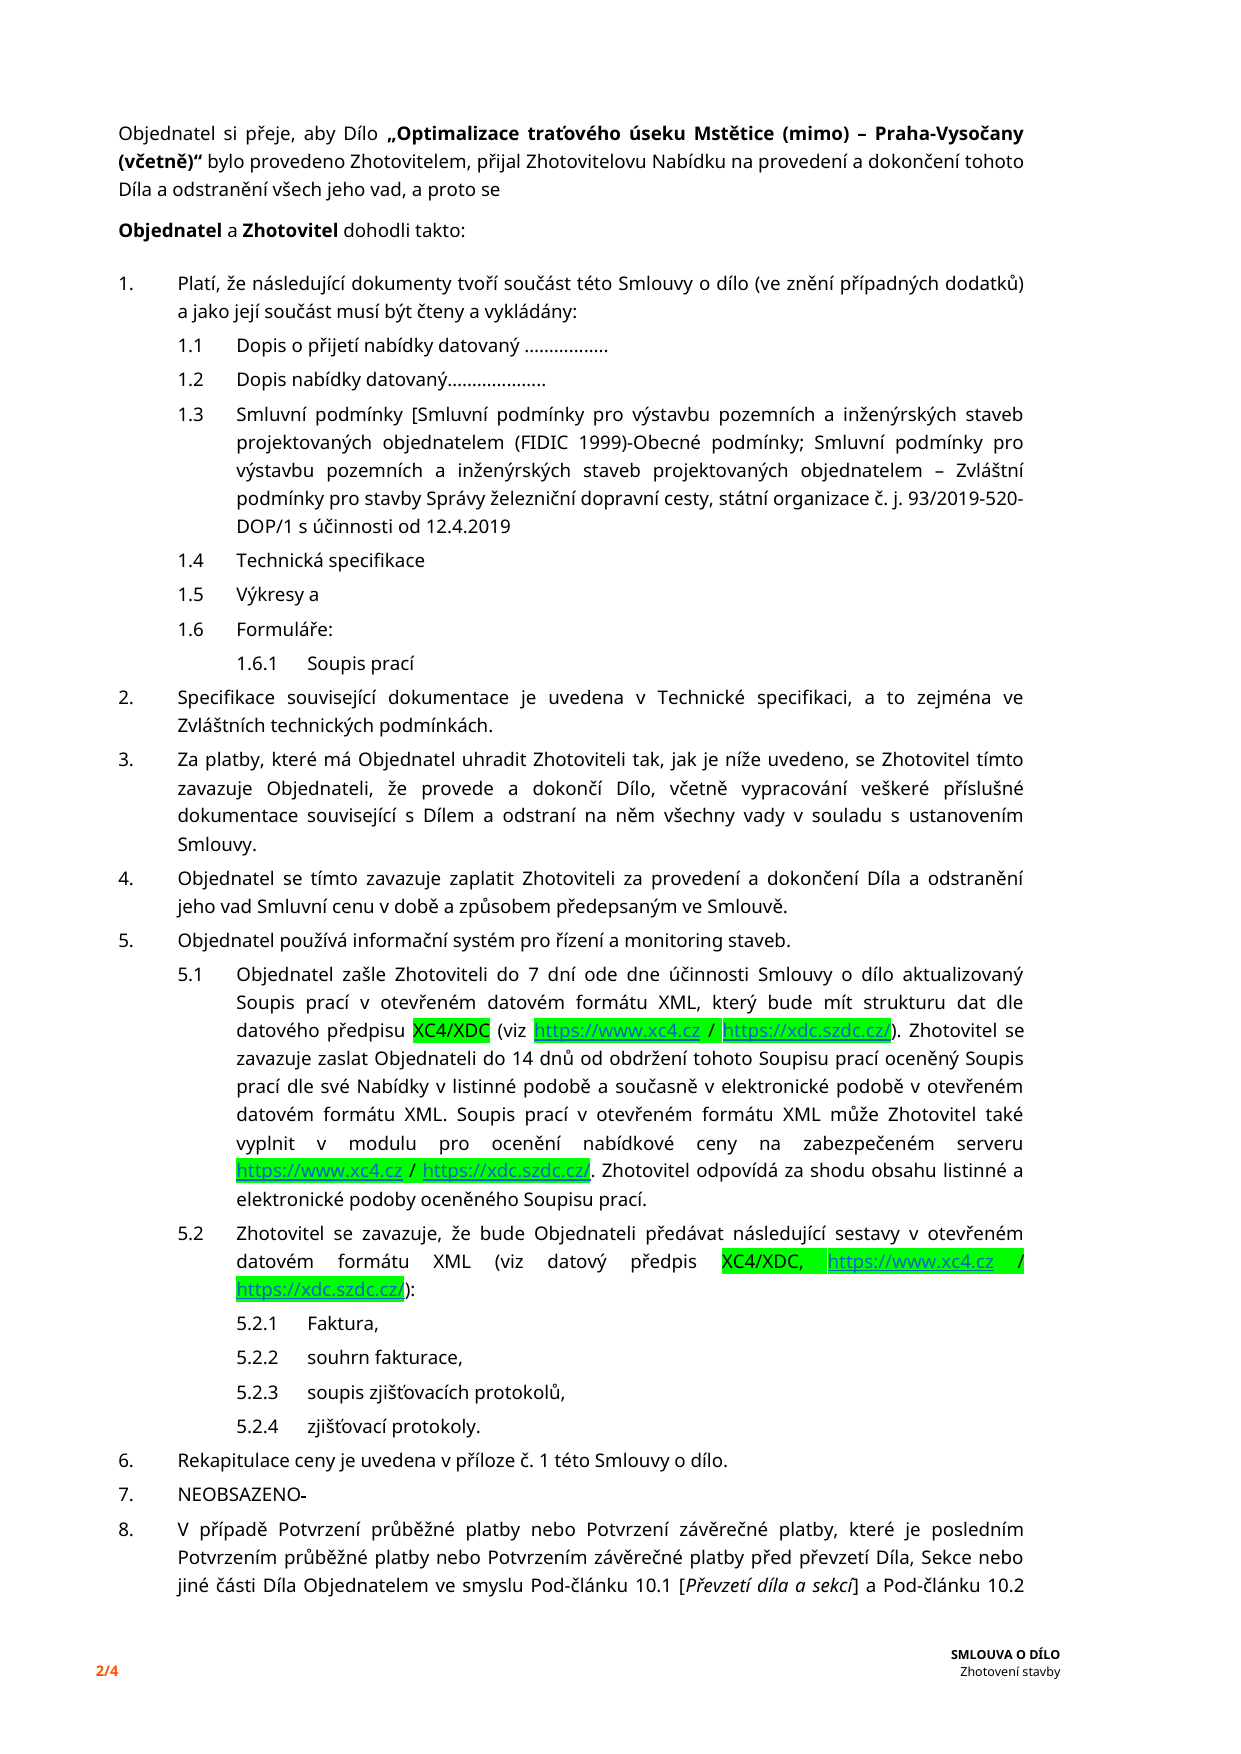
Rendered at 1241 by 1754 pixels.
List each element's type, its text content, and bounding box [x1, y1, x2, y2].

list Platí, že následující dokumenty tvoří součást této Smlouvy o dílo (ve znění případných dodatků) a jako její součást musí být čteny a vykládány: [118, 270, 1024, 324]
list Specifikace související dokumentace je uvedena v Technické specifikaci, a to zejména ve Zvláštních technických podmínkách. [118, 684, 1024, 738]
list Faktura, [236, 1310, 1024, 1336]
list souhrn fakturace, [236, 1345, 1024, 1370]
list Dopis o přijetí nabídky datovaný …………….. [177, 332, 1024, 358]
list Objednatel používá informační systém pro řízení a monitoring staveb. [118, 927, 1024, 953]
list Smluvní podmínky [Smluvní podmínky pro výstavbu pozemních a inženýrských staveb projektovaných objednatelem (FIDIC 1999)-Obecné podmínky; Smluvní podmínky pro výstavbu pozemních a inženýrských staveb projektovaných objednatelem – Zvláštní podmínky pro stavby Správy železniční dopravní cesty, státní organizace č. j. 93/2019-520-DOP/1 s účinnosti od 12.4.2019 [177, 401, 1024, 539]
list Dopis nabídky datovaný……………….. [177, 367, 1024, 392]
list Výkresy a [177, 582, 1024, 607]
list Zhotovitel se zavazuje, že bude Objednateli předávat následující sestavy v otevřeném datovém formátu XML (viz datový předpis XC4/XDC, https://www.xc4.cz / https://xdc.szdc.cz/): [177, 1220, 1024, 1302]
list Soupis prací [236, 650, 1024, 676]
list zjišťovací protokoly. [236, 1413, 1024, 1439]
list Formuláře: [177, 616, 1024, 641]
list soupis zjišťovacích protokolů, [236, 1379, 1024, 1404]
text Objednatel si přeje, aby Dílo „Optimalizace traťového úseku Mstětice (mimo) – Praha-Vysočany (včetně)“ bylo provedeno Zhotovitelem, přijal Zhotovitelovu Nabídku na provedení a dokončení tohoto Díla a odstranění všech jeho vad, a proto se [118, 121, 1024, 202]
list Objednatel zašle Zhotoviteli do 7 dní ode dne účinnosti Smlouvy o dílo aktualizovaný Soupis prací v otevřeném datovém formátu XML, který bude mít strukturu dat dle datového předpisu XC4/XDC (viz https://www.xc4.cz / https://xdc.szdc.cz/). Zhotovitel se zavazuje zaslat Objednateli do 14 dnů od obdržení tohoto Soupisu prací oceněný Soupis prací dle své Nabídky v listinné podobě a současně v elektronické podobě v otevřeném datovém formátu XML. Soupis prací v otevřeném formátu XML může Zhotovitel také vyplnit v modulu pro ocenění nabídkové ceny na zabezpečeném serveru https://www.xc4.cz / https://xdc.szdc.cz/. Zhotovitel odpovídá za shodu obsahu listinné a elektronické podoby oceněného Soupisu prací. [177, 962, 1024, 1211]
list Technická specifikace [177, 547, 1024, 573]
list Za platby, které má Objednatel uhradit Zhotoviteli tak, jak je níže uvedeno, se Zhotovitel tímto zavazuje Objednateli, že provede a dokončí Dílo, včetně vypracování veškeré příslušné dokumentace související s Dílem a odstraní na něm všechny vady v souladu s ustanovením Smlouvy. [118, 747, 1024, 856]
list NEOBSAZENO [118, 1482, 1024, 1507]
list Rekapitulace ceny je uvedena v příloze č. 1 této Smlouvy o dílo. [118, 1447, 1024, 1473]
list Objednatel se tímto zavazuje zaplatit Zhotoviteli za provedení a dokončení Díla a odstranění jeho vad Smluvní cenu v době a způsobem předepsaným ve Smlouvě. [118, 865, 1024, 919]
text Objednatel a Zhotovitel dohodli takto: [118, 217, 1024, 243]
